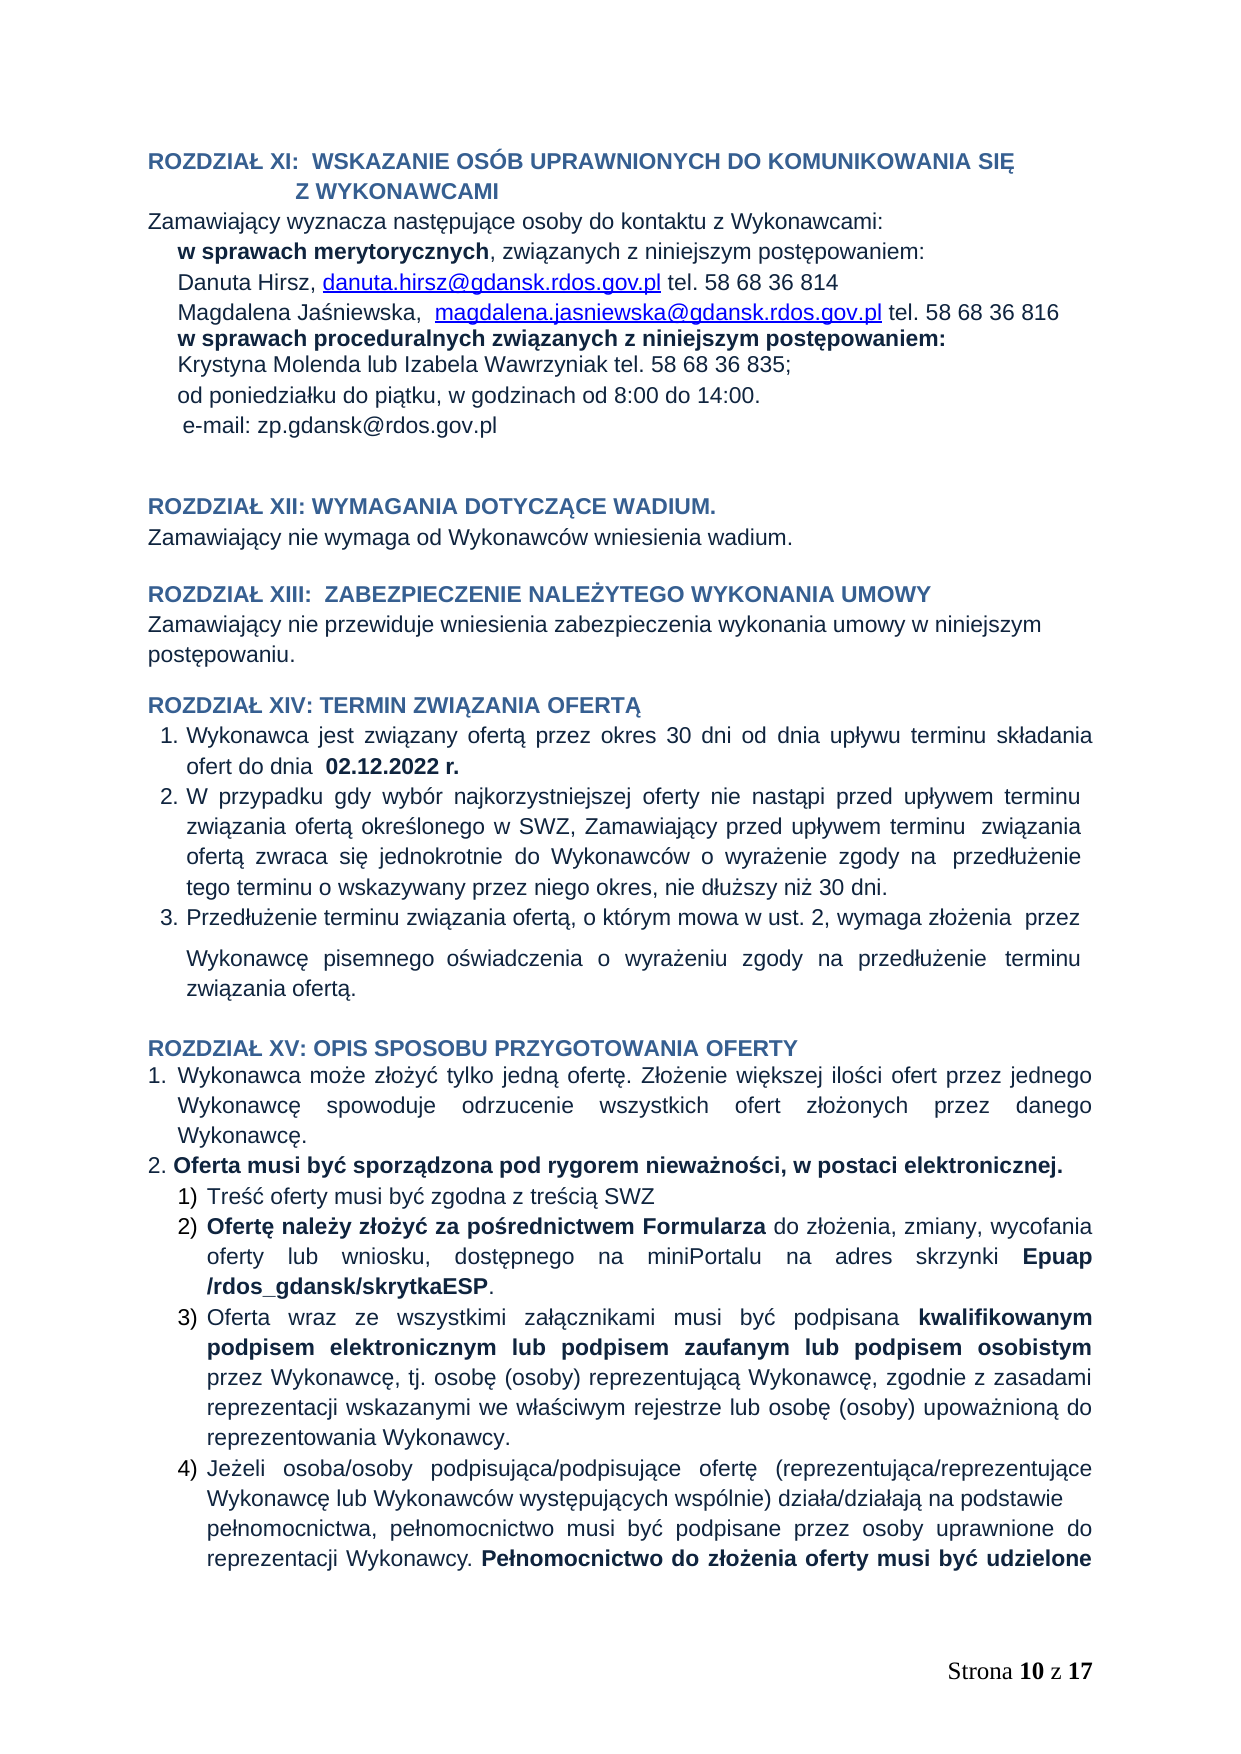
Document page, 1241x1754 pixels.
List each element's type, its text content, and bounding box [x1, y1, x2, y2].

text Z WYKONAWCAMI [295, 178, 1093, 204]
text w sprawach merytorycznych, związanych z niniejszym postępowaniem: [177, 238, 1093, 264]
list Przedłużenie terminu związania ofertą, o którym mowa w ust. 2, wymaga złożenia przez Wykonawcę pisemnego oświadczenia o wyrażeniu zgody na przedłużenie terminu związania ofertą. [160, 904, 1081, 1001]
list Ofertę należy złożyć za pośrednictwem Formularza do złożenia, zmiany, wycofania oferty lub wniosku, dostępnego na miniPortalu na adres skrzynki Epuap /rdos_gdansk/skrytkaESP. [177, 1213, 1093, 1299]
list Wykonawca może złożyć tylko jedną ofertę. Złożenie większej ilości ofert przez jednego Wykonawcę spowoduje odrzucenie wszystkich ofert złożonych przez danego Wykonawcę. [148, 1062, 1093, 1148]
text ROZDZIAŁ XI: WSKAZANIE OSÓB UPRAWNIONYCH DO KOMUNIKOWANIA SIĘ [148, 148, 1093, 174]
list Oferta wraz ze wszystkimi załącznikami musi być podpisana kwalifikowanym podpisem elektronicznym lub podpisem zaufanym lub podpisem osobistym przez Wykonawcę, tj. osobę (osoby) reprezentującą Wykonawcę, zgodnie z zasadami reprezentacji wskazanymi we właściwym rejestrze lub osobę (osoby) upoważnioną do reprezentowania Wykonawcy. [177, 1303, 1093, 1451]
text od poniedziałku do piątku, w godzinach od 8:00 do 14:00. [177, 382, 1093, 408]
text Danuta Hirsz, danuta.hirsz@gdansk.rdos.gov.pl tel. 58 68 36 814 [177, 268, 1093, 295]
text Zamawiający wyznacza następujące osoby do kontaktu z Wykonawcami: [148, 208, 1093, 234]
list Krystyna Molenda lub Izabela Wawrzyniak tel. 58 68 36 835; [177, 351, 1093, 378]
list Treść oferty musi być zgodna z treścią SWZ [177, 1183, 1093, 1209]
text Zamawiający nie przewiduje wniesienia zabezpieczenia wykonania umowy w niniejszym postępowaniu. [148, 611, 1093, 667]
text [207, 1515, 1093, 1571]
list Magdalena Jaśniewska, magdalena.jasniewska@gdansk.rdos.gov.pl tel. 58 68 36 816 w sprawach proceduralnych związanych z niniejszym postępowaniem: [177, 299, 1093, 351]
list Jeżeli osoba/osoby podpisująca/podpisujące ofertę (reprezentująca/reprezentujące Wykonawcę lub Wykonawców występujących wspólnie) działa/działają na podstawie [177, 1454, 1093, 1511]
list Wykonawca jest związany ofertą przez okres 30 dni od dnia upływu terminu składania ofert do dnia 02.12.2022 r. [160, 722, 1093, 779]
text ROZDZIAŁ XII: WYMAGANIA DOTYCZĄCE WADIUM. [148, 493, 1093, 520]
list W przypadku gdy wybór najkorzystniejszej oferty nie nastąpi przed upływem terminu związania ofertą określonego w SWZ, Zamawiający przed upływem terminu związania ofertą zwraca się jednokrotnie do Wykonawców o wyrażenie zgody na przedłużenie tego terminu o wskazywany przez niego okres, nie dłuższy niż 30 dni. [160, 783, 1081, 900]
text ROZDZIAŁ XIV: TERMIN ZWIĄZANIA OFERTĄ [148, 692, 1093, 718]
text e-mail: zp.gdansk@rdos.gov.pl [148, 412, 1093, 438]
text ROZDZIAŁ XIII: ZABEZPIECZENIE NALEŻYTEGO WYKONANIA UMOWY [148, 581, 1093, 607]
text 2. Oferta musi być sporządzona pod rygorem nieważności, w postaci elektronicznej. [148, 1152, 1088, 1179]
text Zamawiający nie wymaga od Wykonawców wniesienia wadium. [148, 523, 1093, 550]
text ROZDZIAŁ XV: OPIS SPOSOBU PRZYGOTOWANIA OFERTY [148, 1035, 1093, 1062]
